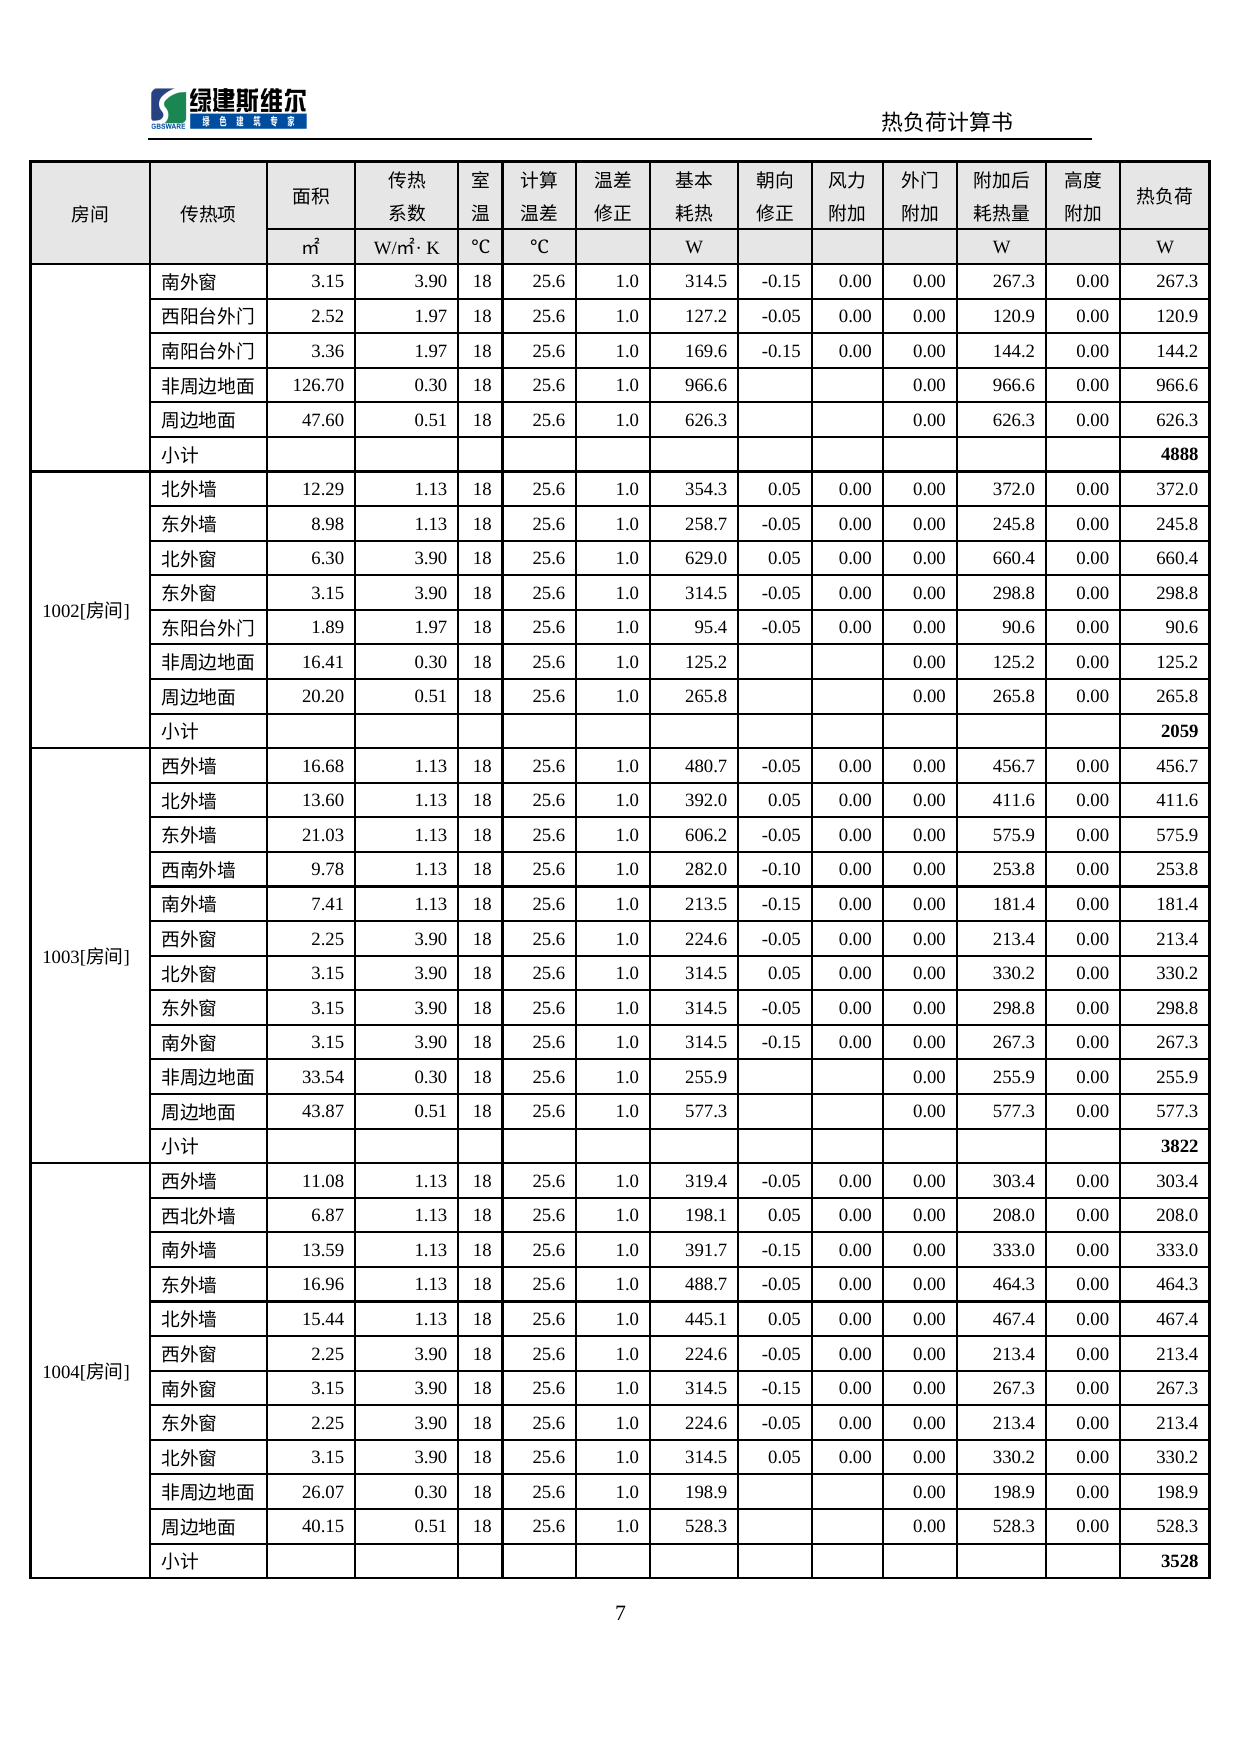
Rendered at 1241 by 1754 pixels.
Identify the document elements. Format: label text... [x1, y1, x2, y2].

table_cell 非周边地面 [151, 369, 266, 401]
table_cell 1.97 [356, 300, 457, 332]
table_cell 25.6 [504, 473, 575, 505]
table_cell 25.6 [504, 957, 575, 989]
table_cell 0.00 [884, 473, 956, 505]
table_cell 西外墙 [151, 1164, 266, 1197]
table_cell 0.00 [813, 1337, 882, 1369]
table_cell 0.00 [1047, 1337, 1119, 1369]
table_cell [1047, 1130, 1119, 1162]
table_cell 464.3 [1121, 1268, 1208, 1300]
table_cell 0.00 [1047, 1060, 1119, 1093]
table_cell 298.8 [1121, 576, 1208, 609]
table_cell -0.05 [739, 507, 811, 539]
table_cell [739, 1130, 811, 1162]
table_cell 606.2 [651, 818, 737, 851]
table_cell 120.9 [1121, 300, 1208, 332]
table_cell 125.2 [651, 645, 737, 678]
table_cell [739, 369, 811, 401]
table_header 传热 系数 [356, 163, 457, 228]
table_cell 东阳台外门 [151, 611, 266, 643]
table_cell 0.00 [813, 1303, 882, 1335]
table_cell 1.0 [577, 1475, 649, 1508]
table_header 室 温 [459, 163, 501, 228]
table_cell 25.6 [504, 1406, 575, 1439]
table_cell [958, 1545, 1045, 1577]
table_cell 144.2 [958, 334, 1045, 367]
table_cell 18 [459, 1406, 501, 1439]
table_cell 467.4 [958, 1303, 1045, 1335]
table_cell [813, 1475, 882, 1508]
table_cell 253.8 [1121, 853, 1208, 885]
table_cell 333.0 [1121, 1233, 1208, 1266]
table_cell 西外墙 [151, 749, 266, 782]
table_cell 224.6 [651, 1337, 737, 1369]
table_cell 298.8 [958, 576, 1045, 609]
table_header 面积 [268, 163, 354, 228]
table_cell 非周边地面 [151, 1475, 266, 1508]
table_cell 0.00 [813, 334, 882, 367]
table_cell 北外墙 [151, 473, 266, 505]
table_cell 0.00 [884, 1441, 956, 1473]
table_cell 282.0 [651, 853, 737, 885]
table_cell 90.6 [958, 611, 1045, 643]
table_cell 18 [459, 1095, 501, 1127]
table_cell 169.6 [651, 334, 737, 367]
table_cell 0.30 [356, 1060, 457, 1093]
table_cell 1.0 [577, 576, 649, 609]
table_cell 3.90 [356, 542, 457, 574]
table_cell -0.05 [739, 1406, 811, 1439]
table_cell 267.3 [958, 1372, 1045, 1404]
table_cell 314.5 [651, 1026, 737, 1058]
table_cell 0.30 [356, 1475, 457, 1508]
table_cell 224.6 [651, 1406, 737, 1439]
table_cell 1.0 [577, 818, 649, 851]
table_cell 1.13 [356, 473, 457, 505]
table_cell [884, 1130, 956, 1162]
table_cell ℃ [504, 230, 575, 263]
table_cell 0.00 [884, 853, 956, 885]
table_cell 0.00 [1047, 853, 1119, 885]
table_cell 18 [459, 853, 501, 885]
table_cell [651, 438, 737, 470]
table_cell 18 [459, 922, 501, 954]
table_cell 120.9 [958, 300, 1045, 332]
table_cell [577, 230, 649, 263]
table_cell 258.7 [651, 507, 737, 539]
table_cell 18 [459, 1060, 501, 1093]
table_cell 1.13 [356, 1303, 457, 1335]
table_cell W [651, 230, 737, 263]
table_cell [884, 715, 956, 747]
table_cell 213.4 [1121, 1406, 1208, 1439]
table_cell 25.6 [504, 369, 575, 401]
table_cell 626.3 [651, 403, 737, 436]
table_cell 南外窗 [151, 1372, 266, 1404]
table_header 房间 [32, 163, 149, 263]
table_cell 2059 [1121, 715, 1208, 747]
table_cell 1004[房间] [32, 1164, 149, 1577]
table_cell 18 [459, 576, 501, 609]
table_cell 16.96 [268, 1268, 354, 1300]
table_cell 非周边地面 [151, 1060, 266, 1093]
table_cell 330.2 [958, 1441, 1045, 1473]
table_cell -0.15 [739, 1026, 811, 1058]
table_cell 25.6 [504, 991, 575, 1024]
table_cell 255.9 [1121, 1060, 1208, 1093]
table_cell 1003[房间] [32, 749, 149, 1162]
table_cell 0.00 [1047, 1095, 1119, 1127]
table_cell 267.3 [958, 1026, 1045, 1058]
table_cell 372.0 [1121, 473, 1208, 505]
table_cell 213.4 [1121, 1337, 1208, 1369]
table_cell 18 [459, 1268, 501, 1300]
table_cell 3.15 [268, 957, 354, 989]
table_cell 8.98 [268, 507, 354, 539]
table_cell [813, 369, 882, 401]
table_cell -0.15 [739, 1233, 811, 1266]
table_cell 0.00 [884, 1268, 956, 1300]
table_cell 0.00 [813, 542, 882, 574]
table_cell 0.00 [1047, 1199, 1119, 1231]
table_cell 626.3 [1121, 403, 1208, 436]
table_cell 北外窗 [151, 957, 266, 989]
table_cell -0.05 [739, 611, 811, 643]
table_cell 0.00 [1047, 888, 1119, 920]
table_cell [813, 1130, 882, 1162]
table_cell 90.6 [1121, 611, 1208, 643]
table_cell [268, 715, 354, 747]
table_cell 0.00 [1047, 542, 1119, 574]
table_cell 0.00 [813, 818, 882, 851]
table_cell [958, 1130, 1045, 1162]
table_cell [651, 1545, 737, 1577]
table_cell 1.13 [356, 1199, 457, 1231]
table_cell 1.0 [577, 542, 649, 574]
table_cell [884, 1545, 956, 1577]
table_cell 25.6 [504, 300, 575, 332]
table_cell 0.00 [884, 507, 956, 539]
table_cell [739, 230, 811, 263]
table_cell 25.6 [504, 265, 575, 297]
table_cell 411.6 [1121, 784, 1208, 816]
table_cell 0.00 [1047, 1441, 1119, 1473]
table_cell 488.7 [651, 1268, 737, 1300]
table_cell 3.90 [356, 1337, 457, 1369]
table_cell 1.0 [577, 991, 649, 1024]
table_cell -0.15 [739, 888, 811, 920]
table_header 热负荷 [1121, 163, 1208, 228]
table_cell 0.00 [884, 991, 956, 1024]
table_cell 0.00 [884, 784, 956, 816]
table_cell 1.13 [356, 507, 457, 539]
table_cell 0.00 [1047, 473, 1119, 505]
table_cell 25.6 [504, 1233, 575, 1266]
table_cell 25.6 [504, 1475, 575, 1508]
table_cell 213.4 [958, 1406, 1045, 1439]
table_cell 25.6 [504, 784, 575, 816]
table_cell 18 [459, 784, 501, 816]
table_cell 小计 [151, 1130, 266, 1162]
table_cell 非周边地面 [151, 645, 266, 678]
table_cell 0.00 [884, 611, 956, 643]
table_cell 25.6 [504, 611, 575, 643]
table_cell 小计 [151, 438, 266, 470]
table_cell 18 [459, 1372, 501, 1404]
table_cell 303.4 [1121, 1164, 1208, 1197]
table_cell 208.0 [958, 1199, 1045, 1231]
table_cell 392.0 [651, 784, 737, 816]
table_cell 314.5 [651, 1441, 737, 1473]
table_cell [268, 1545, 354, 1577]
table_cell -0.15 [739, 265, 811, 297]
table_cell [459, 1130, 501, 1162]
table_cell 18 [459, 991, 501, 1024]
table_cell 18 [459, 645, 501, 678]
table_cell [813, 680, 882, 712]
table_cell 18 [459, 957, 501, 989]
table_cell 25.6 [504, 922, 575, 954]
table_cell 18 [459, 300, 501, 332]
table_cell [356, 715, 457, 747]
table_cell 314.5 [651, 1372, 737, 1404]
table_cell W [1121, 230, 1208, 263]
table_cell 2.25 [268, 1406, 354, 1439]
table_cell 245.8 [1121, 507, 1208, 539]
table_cell 528.3 [958, 1510, 1045, 1542]
table_cell [813, 715, 882, 747]
table_cell 18 [459, 1337, 501, 1369]
table_cell 0.00 [884, 1406, 956, 1439]
table_cell [739, 1545, 811, 1577]
table_cell 125.2 [1121, 645, 1208, 678]
table_cell 18 [459, 403, 501, 436]
table_cell 西阳台外门 [151, 300, 266, 332]
table_cell 0.00 [813, 1026, 882, 1058]
table_cell [739, 438, 811, 470]
table_cell 181.4 [958, 888, 1045, 920]
table_cell 25.6 [504, 1303, 575, 1335]
table_cell 1002[房间] [32, 473, 149, 747]
table_cell 3.90 [356, 957, 457, 989]
table_cell 0.00 [1047, 957, 1119, 989]
table_cell -0.15 [739, 334, 811, 367]
table_cell 3.15 [268, 1026, 354, 1058]
table_cell 25.6 [504, 334, 575, 367]
table_cell 13.59 [268, 1233, 354, 1266]
table_cell 0.00 [884, 749, 956, 782]
table_cell 25.6 [504, 576, 575, 609]
table_cell 1.0 [577, 1337, 649, 1369]
table_cell 330.2 [958, 957, 1045, 989]
table_cell 0.30 [356, 369, 457, 401]
table_cell 0.51 [356, 680, 457, 712]
table_cell 18 [459, 1441, 501, 1473]
table_cell 18 [459, 818, 501, 851]
table_cell 267.3 [958, 265, 1045, 297]
table_cell 16.68 [268, 749, 354, 782]
table_cell 253.8 [958, 853, 1045, 885]
table_cell 东外墙 [151, 507, 266, 539]
table_cell 0.00 [813, 1164, 882, 1197]
table_cell [459, 1545, 501, 1577]
table_cell 25.6 [504, 507, 575, 539]
table_cell 25.6 [504, 645, 575, 678]
table_cell 北外墙 [151, 1303, 266, 1335]
table_cell 126.70 [268, 369, 354, 401]
table_cell 18 [459, 1026, 501, 1058]
table_cell 1.0 [577, 680, 649, 712]
table_cell 333.0 [958, 1233, 1045, 1266]
table_header 附加后 耗热量 [958, 163, 1045, 228]
table_cell 0.00 [1047, 334, 1119, 367]
table_cell 18 [459, 507, 501, 539]
table_cell 0.00 [884, 334, 956, 367]
table_cell W/㎡· K [356, 230, 457, 263]
table_cell 0.51 [356, 1095, 457, 1127]
table_cell 0.00 [884, 818, 956, 851]
table_cell 18 [459, 542, 501, 574]
table_cell 181.4 [1121, 888, 1208, 920]
table_cell 西北外墙 [151, 1199, 266, 1231]
table_cell 0.00 [884, 403, 956, 436]
table_cell 1.97 [356, 334, 457, 367]
table_cell 1.0 [577, 645, 649, 678]
table_cell 0.05 [739, 1199, 811, 1231]
table_cell 0.00 [813, 1441, 882, 1473]
table_cell 18 [459, 1233, 501, 1266]
table_cell 东外墙 [151, 1268, 266, 1300]
table_cell 0.00 [1047, 645, 1119, 678]
table_cell [356, 438, 457, 470]
table_cell 314.5 [651, 991, 737, 1024]
table_cell 3.90 [356, 1372, 457, 1404]
table_cell 314.5 [651, 957, 737, 989]
table_cell [884, 438, 956, 470]
table_cell 213.4 [958, 922, 1045, 954]
table_cell 0.00 [1047, 265, 1119, 297]
table_cell 3.90 [356, 991, 457, 1024]
table_cell 12.29 [268, 473, 354, 505]
table_cell 25.6 [504, 680, 575, 712]
table_cell 0.00 [1047, 1268, 1119, 1300]
table_cell 16.41 [268, 645, 354, 678]
table_cell 25.6 [504, 1372, 575, 1404]
table_cell 0.00 [884, 1475, 956, 1508]
table_cell 0.00 [1047, 680, 1119, 712]
table_cell 21.03 [268, 818, 354, 851]
table_cell 1.13 [356, 1164, 457, 1197]
table_cell 18 [459, 1510, 501, 1542]
table_cell 0.00 [884, 576, 956, 609]
table_cell 0.30 [356, 645, 457, 678]
table_cell 20.20 [268, 680, 354, 712]
picture [147, 88, 308, 130]
table_cell 1.0 [577, 957, 649, 989]
table_cell 1.0 [577, 473, 649, 505]
table_cell [651, 1130, 737, 1162]
table_cell [577, 715, 649, 747]
table_cell 267.3 [1121, 1026, 1208, 1058]
table_cell 3.90 [356, 922, 457, 954]
table_cell 0.00 [1047, 1372, 1119, 1404]
table_header 传热项 [151, 163, 266, 263]
table_cell 18 [459, 680, 501, 712]
table_cell 0.00 [813, 957, 882, 989]
table_cell 47.60 [268, 403, 354, 436]
table_cell 0.00 [1047, 1164, 1119, 1197]
table_cell 9.78 [268, 853, 354, 885]
table_cell 0.00 [1047, 1233, 1119, 1266]
table_cell 267.3 [1121, 1372, 1208, 1404]
table_cell 0.05 [739, 1441, 811, 1473]
table_cell 1.0 [577, 1303, 649, 1335]
table_cell 208.0 [1121, 1199, 1208, 1231]
table_cell 0.00 [813, 1199, 882, 1231]
table_cell 3.36 [268, 334, 354, 367]
table_cell [739, 715, 811, 747]
table_cell 18 [459, 1475, 501, 1508]
table_cell 0.00 [813, 611, 882, 643]
table_cell [504, 1545, 575, 1577]
table_cell 0.05 [739, 473, 811, 505]
table_cell 1.13 [356, 1268, 457, 1300]
table_cell [813, 645, 882, 678]
table_cell 3.15 [268, 576, 354, 609]
table_cell 东外墙 [151, 818, 266, 851]
table_cell [739, 1060, 811, 1093]
table_cell 3.15 [268, 1441, 354, 1473]
table_cell -0.15 [739, 1372, 811, 1404]
table_cell 1.0 [577, 888, 649, 920]
table_cell 0.05 [739, 1303, 811, 1335]
table_cell 周边地面 [151, 403, 266, 436]
table_cell 小计 [151, 715, 266, 747]
table_cell -0.05 [739, 1337, 811, 1369]
table_cell 26.07 [268, 1475, 354, 1508]
table_cell 3528 [1121, 1545, 1208, 1577]
table_cell 25.6 [504, 1026, 575, 1058]
table_cell 127.2 [651, 300, 737, 332]
table_cell W [958, 230, 1045, 263]
table_cell 25.6 [504, 1164, 575, 1197]
table_cell 北外窗 [151, 1441, 266, 1473]
table_cell 18 [459, 334, 501, 367]
table_cell 0.00 [813, 473, 882, 505]
table_cell ㎡ [268, 230, 354, 263]
table_cell 0.00 [813, 749, 882, 782]
table_cell 1.0 [577, 1233, 649, 1266]
table_cell 456.7 [958, 749, 1045, 782]
table_cell 0.00 [1047, 749, 1119, 782]
table_cell 267.3 [1121, 265, 1208, 297]
table_cell 0.00 [884, 957, 956, 989]
table_cell 265.8 [651, 680, 737, 712]
table_cell 0.00 [1047, 818, 1119, 851]
table_cell 0.00 [884, 265, 956, 297]
table_cell 0.00 [884, 1026, 956, 1058]
table_cell 575.9 [1121, 818, 1208, 851]
table_cell 0.00 [813, 853, 882, 885]
table_cell 东外窗 [151, 576, 266, 609]
table_cell 1.0 [577, 749, 649, 782]
table_cell 6.87 [268, 1199, 354, 1231]
table_cell -0.10 [739, 853, 811, 885]
table_cell 528.3 [651, 1510, 737, 1542]
table_cell 0.00 [1047, 403, 1119, 436]
table_cell 0.00 [1047, 784, 1119, 816]
table_cell 40.15 [268, 1510, 354, 1542]
table_cell 25.6 [504, 888, 575, 920]
table_header 外门 附加 [884, 163, 956, 228]
table_cell 1.13 [356, 1233, 457, 1266]
table_cell 411.6 [958, 784, 1045, 816]
table_cell 1.0 [577, 1372, 649, 1404]
table_cell 2.25 [268, 1337, 354, 1369]
table_cell 265.8 [1121, 680, 1208, 712]
table_cell ℃ [459, 230, 501, 263]
table_cell 3.90 [356, 576, 457, 609]
table_cell 95.4 [651, 611, 737, 643]
table_cell 1.13 [356, 749, 457, 782]
table_cell 西南外墙 [151, 853, 266, 885]
table_cell 18 [459, 1303, 501, 1335]
table_cell 0.00 [884, 645, 956, 678]
table_cell 198.9 [958, 1475, 1045, 1508]
table_header 温差 修正 [577, 163, 649, 228]
table_cell 1.0 [577, 853, 649, 885]
table_cell 1.0 [577, 1060, 649, 1093]
table_cell 660.4 [958, 542, 1045, 574]
table_cell [739, 1095, 811, 1127]
table_cell 445.1 [651, 1303, 737, 1335]
table_cell 0.05 [739, 784, 811, 816]
table_cell 391.7 [651, 1233, 737, 1266]
table_cell 0.00 [813, 1233, 882, 1266]
table_cell 0.00 [884, 300, 956, 332]
table_cell [739, 645, 811, 678]
table_cell [813, 1510, 882, 1542]
table_cell 319.4 [651, 1164, 737, 1197]
table_cell 2.25 [268, 922, 354, 954]
table_cell [268, 1130, 354, 1162]
table_cell 25.6 [504, 749, 575, 782]
table_cell 354.3 [651, 473, 737, 505]
table_cell [958, 438, 1045, 470]
table_cell 西外窗 [151, 1337, 266, 1369]
table_cell 7.41 [268, 888, 354, 920]
table_cell 1.0 [577, 1268, 649, 1300]
table_cell 1.0 [577, 300, 649, 332]
table_cell 0.00 [1047, 1303, 1119, 1335]
table_cell 18 [459, 265, 501, 297]
table_header 朝向 修正 [739, 163, 811, 228]
table_header 计算 温差 [504, 163, 575, 228]
table_cell 372.0 [958, 473, 1045, 505]
table_cell [739, 680, 811, 712]
table_cell 0.00 [1047, 991, 1119, 1024]
table_cell 660.4 [1121, 542, 1208, 574]
table_cell -0.05 [739, 818, 811, 851]
table_cell [739, 403, 811, 436]
table_cell 0.51 [356, 1510, 457, 1542]
table_cell 0.00 [813, 991, 882, 1024]
table_cell 18 [459, 888, 501, 920]
table_cell [577, 1130, 649, 1162]
table_cell 25.6 [504, 542, 575, 574]
table_cell 18 [459, 1199, 501, 1231]
table_cell 0.00 [1047, 1406, 1119, 1439]
table_cell 0.00 [884, 542, 956, 574]
table_cell 0.00 [884, 680, 956, 712]
table_cell 213.4 [958, 1337, 1045, 1369]
table_cell 1.0 [577, 1406, 649, 1439]
table_cell 1.0 [577, 1199, 649, 1231]
table_cell 0.00 [813, 784, 882, 816]
table_cell 1.89 [268, 611, 354, 643]
table_cell 1.0 [577, 1164, 649, 1197]
table_cell 13.60 [268, 784, 354, 816]
table_cell [1047, 1545, 1119, 1577]
table_cell 144.2 [1121, 334, 1208, 367]
table_cell 0.00 [1047, 1510, 1119, 1542]
table_cell 11.08 [268, 1164, 354, 1197]
table_cell 0.00 [884, 1095, 956, 1127]
table_cell 25.6 [504, 403, 575, 436]
table_cell -0.05 [739, 1164, 811, 1197]
table_cell 3.90 [356, 1026, 457, 1058]
table_cell 1.97 [356, 611, 457, 643]
table_cell 480.7 [651, 749, 737, 782]
table_cell 3.15 [268, 991, 354, 1024]
table_cell 0.00 [813, 265, 882, 297]
table_cell [884, 230, 956, 263]
table_cell 0.00 [1047, 611, 1119, 643]
table_cell 0.00 [813, 1268, 882, 1300]
table_cell 265.8 [958, 680, 1045, 712]
table_cell 298.8 [1121, 991, 1208, 1024]
table_cell [504, 438, 575, 470]
table_cell [813, 1095, 882, 1127]
table_cell 464.3 [958, 1268, 1045, 1300]
table_cell 南阳台外门 [151, 334, 266, 367]
table_cell 1.0 [577, 784, 649, 816]
table_cell 0.00 [813, 507, 882, 539]
table_cell 456.7 [1121, 749, 1208, 782]
table_cell 0.00 [813, 888, 882, 920]
table_cell 0.00 [813, 1406, 882, 1439]
table_cell 303.4 [958, 1164, 1045, 1197]
table_cell 0.00 [884, 922, 956, 954]
table_cell 213.5 [651, 888, 737, 920]
table_cell [1047, 715, 1119, 747]
table_header 基本 耗热 [651, 163, 737, 228]
table_cell 0.05 [739, 957, 811, 989]
table_cell 330.2 [1121, 957, 1208, 989]
table_cell 南外窗 [151, 265, 266, 297]
table_cell 1.0 [577, 922, 649, 954]
table_cell 255.9 [651, 1060, 737, 1093]
table_cell 198.9 [1121, 1475, 1208, 1508]
table_cell 25.6 [504, 1095, 575, 1127]
table_cell 0.00 [1047, 300, 1119, 332]
table_cell [813, 1545, 882, 1577]
table_cell 东外窗 [151, 1406, 266, 1439]
table_cell -0.05 [739, 300, 811, 332]
table_cell [459, 438, 501, 470]
table_cell 0.00 [884, 1510, 956, 1542]
table_cell 25.6 [504, 1337, 575, 1369]
table_cell 1.13 [356, 784, 457, 816]
table_cell 1.0 [577, 403, 649, 436]
table_cell 15.44 [268, 1303, 354, 1335]
table_cell [739, 1510, 811, 1542]
table_cell [577, 438, 649, 470]
table_cell 25.6 [504, 1199, 575, 1231]
table_cell 0.00 [884, 1233, 956, 1266]
table_cell 东外窗 [151, 991, 266, 1024]
table_cell 18 [459, 473, 501, 505]
table_cell [356, 1545, 457, 1577]
table_cell 3.15 [268, 1372, 354, 1404]
table_cell 0.05 [739, 542, 811, 574]
table_cell 1.0 [577, 1095, 649, 1127]
table_cell [356, 1130, 457, 1162]
table_cell 0.00 [884, 1337, 956, 1369]
table_cell 0.00 [1047, 369, 1119, 401]
table_cell [651, 715, 737, 747]
table_cell 125.2 [958, 645, 1045, 678]
table_cell [504, 715, 575, 747]
table_cell 0.00 [884, 888, 956, 920]
table_cell 577.3 [1121, 1095, 1208, 1127]
table_cell 3.90 [356, 265, 457, 297]
table_cell 0.00 [884, 1303, 956, 1335]
table_cell 0.00 [1047, 507, 1119, 539]
table_cell 南外窗 [151, 1026, 266, 1058]
table_cell 4888 [1121, 438, 1208, 470]
table_cell 33.54 [268, 1060, 354, 1093]
table_cell 北外窗 [151, 542, 266, 574]
table_cell [739, 1475, 811, 1508]
table_cell 周边地面 [151, 680, 266, 712]
table_cell -0.05 [739, 749, 811, 782]
table_cell 298.8 [958, 991, 1045, 1024]
table_cell 0.00 [884, 1372, 956, 1404]
table_cell 314.5 [651, 576, 737, 609]
table_cell 0.00 [884, 1199, 956, 1231]
table_cell 966.6 [958, 369, 1045, 401]
table_cell 467.4 [1121, 1303, 1208, 1335]
table_cell [268, 438, 354, 470]
table_cell [504, 1130, 575, 1162]
table_cell 南外墙 [151, 1233, 266, 1266]
table_cell 1.13 [356, 888, 457, 920]
table_cell [1047, 438, 1119, 470]
table_cell 0.00 [1047, 922, 1119, 954]
table_cell 0.00 [813, 300, 882, 332]
table_cell 1.0 [577, 611, 649, 643]
table_cell 1.0 [577, 1510, 649, 1542]
table_cell 314.5 [651, 265, 737, 297]
table_cell -0.05 [739, 1268, 811, 1300]
table_cell [813, 230, 882, 263]
table_cell 245.8 [958, 507, 1045, 539]
table_cell 528.3 [1121, 1510, 1208, 1542]
table_cell 周边地面 [151, 1095, 266, 1127]
table_cell 0.00 [813, 922, 882, 954]
table_cell 0.00 [1047, 1475, 1119, 1508]
table_cell 213.4 [1121, 922, 1208, 954]
table_cell 1.0 [577, 334, 649, 367]
table_cell 575.9 [958, 818, 1045, 851]
table_cell [813, 438, 882, 470]
table_cell 18 [459, 1164, 501, 1197]
table_cell 25.6 [504, 1510, 575, 1542]
table_cell 0.00 [1047, 1026, 1119, 1058]
table_cell 198.1 [651, 1199, 737, 1231]
table_cell 小计 [151, 1545, 266, 1577]
table_cell 577.3 [958, 1095, 1045, 1127]
table_cell [813, 1060, 882, 1093]
table_cell 2.52 [268, 300, 354, 332]
table_cell 0.00 [884, 1060, 956, 1093]
table_cell 北外墙 [151, 784, 266, 816]
table_cell 25.6 [504, 853, 575, 885]
table_cell 577.3 [651, 1095, 737, 1127]
table_header 风力 附加 [813, 163, 882, 228]
table_cell 43.87 [268, 1095, 354, 1127]
table_cell 南外墙 [151, 888, 266, 920]
table_cell 0.00 [813, 1372, 882, 1404]
table_header 高度 附加 [1047, 163, 1119, 228]
table_cell 198.9 [651, 1475, 737, 1508]
table_cell 0.00 [884, 369, 956, 401]
table_cell 0.00 [884, 1164, 956, 1197]
table_cell 25.6 [504, 1268, 575, 1300]
table_cell 3.90 [356, 1406, 457, 1439]
table_cell 1.13 [356, 853, 457, 885]
table_cell 255.9 [958, 1060, 1045, 1093]
table_cell 3.90 [356, 1441, 457, 1473]
table_cell 629.0 [651, 542, 737, 574]
table_cell -0.05 [739, 991, 811, 1024]
table_cell 224.6 [651, 922, 737, 954]
table_cell 0.51 [356, 403, 457, 436]
table_cell [1047, 230, 1119, 263]
table_cell 626.3 [958, 403, 1045, 436]
table_cell 1.0 [577, 265, 649, 297]
table_cell 0.00 [1047, 576, 1119, 609]
table_cell 0.00 [813, 576, 882, 609]
table_cell [577, 1545, 649, 1577]
table_cell -0.05 [739, 922, 811, 954]
table_cell 1.0 [577, 369, 649, 401]
table_cell [813, 403, 882, 436]
table_cell 6.30 [268, 542, 354, 574]
table_cell 1.0 [577, 507, 649, 539]
table_cell 330.2 [1121, 1441, 1208, 1473]
table_cell 周边地面 [151, 1510, 266, 1542]
table_cell [958, 715, 1045, 747]
table_cell 1.0 [577, 1441, 649, 1473]
table_cell 1.13 [356, 818, 457, 851]
table_cell 18 [459, 611, 501, 643]
table_cell 966.6 [651, 369, 737, 401]
table_cell 3.15 [268, 265, 354, 297]
table_cell 966.6 [1121, 369, 1208, 401]
table_cell -0.05 [739, 576, 811, 609]
table_cell 1.0 [577, 1026, 649, 1058]
table_cell 3822 [1121, 1130, 1208, 1162]
table_cell 25.6 [504, 818, 575, 851]
table_cell 18 [459, 369, 501, 401]
table_cell 18 [459, 749, 501, 782]
table_cell [459, 715, 501, 747]
table_cell 25.6 [504, 1441, 575, 1473]
table_cell 西外窗 [151, 922, 266, 954]
table_cell 25.6 [504, 1060, 575, 1093]
